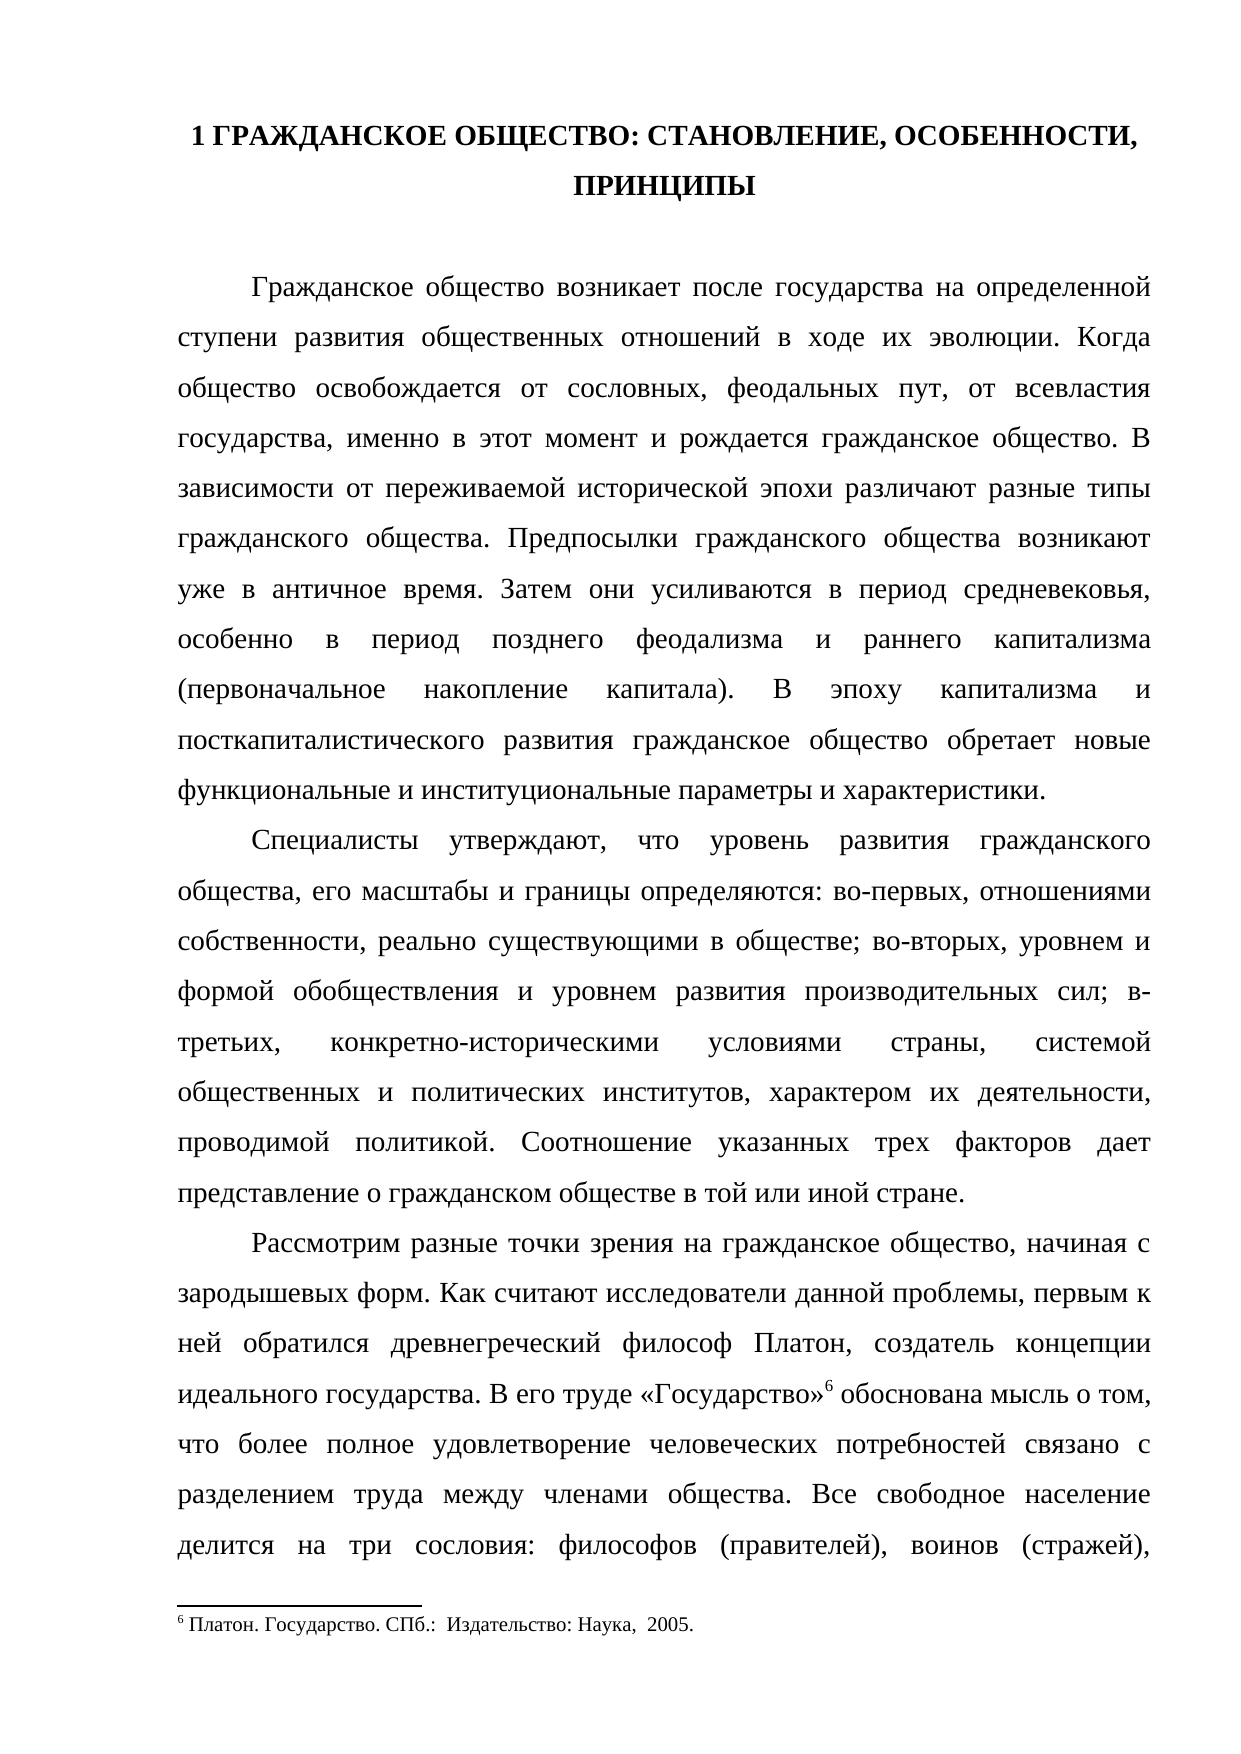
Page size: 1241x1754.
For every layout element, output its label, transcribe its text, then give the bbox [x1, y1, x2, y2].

text Специалисты утверждают, что уровень развития гражданского общества, его масштабы и границы определяются: во-первых, отношениями собственности, реально существующими в обществе; во-вторых, уровнем и формой обобществления и уровнем развития производительных сил; в-третьих, конкретно-историческими условиями страны, системой общественных и политических институтов, характером их деятельности, проводимой политикой. Соотношение указанных трех факторов дает представление о гражданском обществе в той или иной стране. [177, 822, 1152, 1208]
text Гражданское общество возникает после государства на определенной ступени развития общественных отношений в ходе их эволюции. Когда общество освобождается от сословных, феодальных пут, от всевластия государства, именно в этот момент и рождается гражданское общество. В зависимости от переживаемой исторической эпохи различают разные типы гражданского общества. Предпосылки гражданского общества возникают уже в античное время. Затем они усиливаются в период средневековья, особенно в период позднего феодализма и раннего капитализма (первоначальное накопление капитала). В эпоху капитализма и посткапиталистического развития гражданское общество обретает новые функциональные и институциональные параметры и характеристики. [177, 269, 1152, 806]
text 1 ГРАЖДАНСКОЕ ОБЩЕСТВО: СТАНОВЛЕНИЕ, ОСОБЕННОСТИ, ПРИНЦИПЫ [177, 118, 1152, 202]
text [177, 1225, 1152, 1560]
